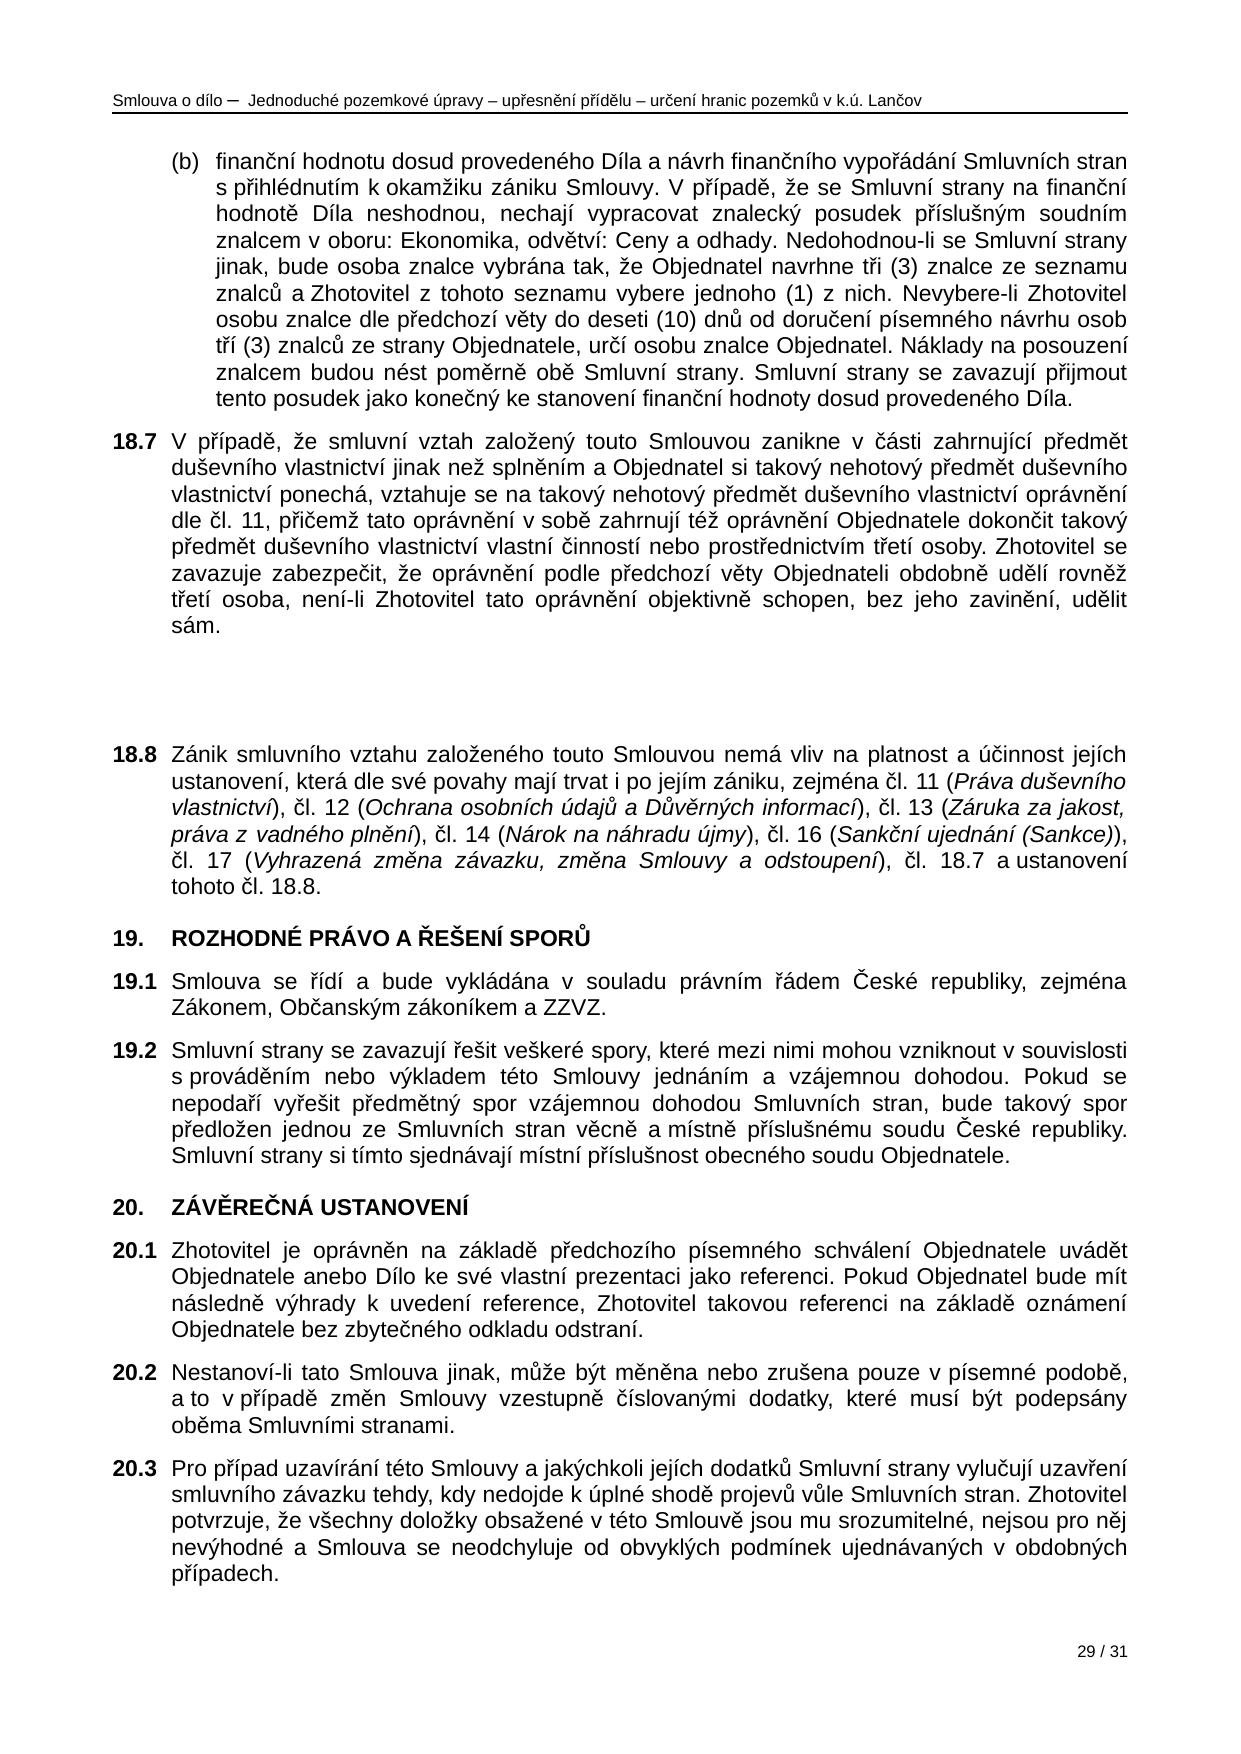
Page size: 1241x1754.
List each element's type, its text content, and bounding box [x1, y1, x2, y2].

text Rozhodné právo a řešení sporů [112, 924, 1128, 951]
text Zánik smluvního vztahu založeného touto Smlouvou nemá vliv na platnost a účinnost jejích ustanovení, která dle své povahy mají trvat i po jejím zániku, zejména čl. 11 (Práva duševního vlastnictví), čl. 12 (Ochrana osobních údajů a Důvěrných informací), čl. 13 (Záruka za jakost, práva z vadného plnění), čl. 14 (Nárok na náhradu újmy), čl. 16 (Sankční ujednání (Sankce)), čl. 17 (Vyhrazená změna závazku, změna Smlouvy a odstoupení), čl. 18.7 a ustanovení tohoto čl. 18.8. [112, 741, 1128, 899]
text Smluvní strany se zavazují řešit veškeré spory, které mezi nimi mohou vzniknout v souvislosti s prováděním nebo výkladem této Smlouvy jednáním a vzájemnou dohodou. Pokud se nepodaří vyřešit předmětný spor vzájemnou dohodou Smluvních stran, bude takový spor předložen jednou ze Smluvních stran věcně a místně příslušnému soudu České republiky. Smluvní strany si tímto sjednávají místní příslušnost obecného soudu Objednatele. [112, 1037, 1128, 1169]
text Smlouva se řídí a bude vykládána v souladu právním řádem České republiky, zejména Zákonem, Občanským zákoníkem a ZZVZ. [112, 968, 1128, 1020]
text Nestanoví-li tato Smlouva jinak, může být měněna nebo zrušena pouze v písemné podobě, a to v případě změn Smlouvy vzestupně číslovanými dodatky, které musí být podepsány oběma Smluvními stranami. [112, 1359, 1128, 1438]
text Zhotovitel je oprávněn na základě předchozího písemného schválení Objednatele uvádět Objednatele anebo Dílo ke své vlastní prezentaci jako referenci. Pokud Objednatel bude mít následně výhrady k uvedení reference, Zhotovitel takovou referenci na základě oznámení Objednatele bez zbytečného odkladu odstraní. [112, 1237, 1128, 1342]
list finanční hodnotu dosud provedeného Díla a návrh finančního vypořádání Smluvních stran s přihlédnutím k okamžiku zániku Smlouvy. V případě, že se Smluvní strany na finanční hodnotě Díla neshodnou, nechají vypracovat znalecký posudek příslušným soudním znalcem v oboru: Ekonomika, odvětví: Ceny a odhady. Nedohodnou-li se Smluvní strany jinak, bude osoba znalce vybrána tak, že Objednatel navrhne tři (3) znalce ze seznamu znalců a Zhotovitel z tohoto seznamu vybere jednoho (1) z nich. Nevybere-li Zhotovitel osobu znalce dle předchozí věty do deseti (10) dnů od doručení písemného návrhu osob tří (3) znalců ze strany Objednatele, určí osobu znalce Objednatel. Náklady na posouzení znalcem budou nést poměrně obě Smluvní strany. Smluvní strany se zavazují přijmout tento posudek jako konečný ke stanovení finanční hodnoty dosud provedeného Díla. [171, 148, 1128, 411]
text V případě, že smluvní vztah založený touto Smlouvou zanikne v části zahrnující předmět duševního vlastnictví jinak než splněním a Objednatel si takový nehotový předmět duševního vlastnictví ponechá, vztahuje se na takový nehotový předmět duševního vlastnictví oprávnění dle čl. 11, přičemž tato oprávnění v sobě zahrnují též oprávnění Objednatele dokončit takový předmět duševního vlastnictví vlastní činností nebo prostřednictvím třetí osoby. Zhotovitel se zavazuje zabezpečit, že oprávnění podle předchozí věty Objednateli obdobně udělí rovněž třetí osoba, není-li Zhotovitel tato oprávnění objektivně schopen, bez jeho zavinění, udělit sám. [112, 428, 1128, 639]
text Pro případ uzavírání této Smlouvy a jakýchkoli jejích dodatků Smluvní strany vylučují uzavření smluvního závazku tehdy, kdy nedojde k úplné shodě projevů vůle Smluvních stran. Zhotovitel potvrzuje, že všechny doložky obsažené v této Smlouvě jsou mu srozumitelné, nejsou pro něj nevýhodné a Smlouva se neodchyluje od obvyklých podmínek ujednávaných v obdobných případech. [112, 1454, 1128, 1586]
text Závěrečná ustanovení [112, 1194, 1128, 1220]
